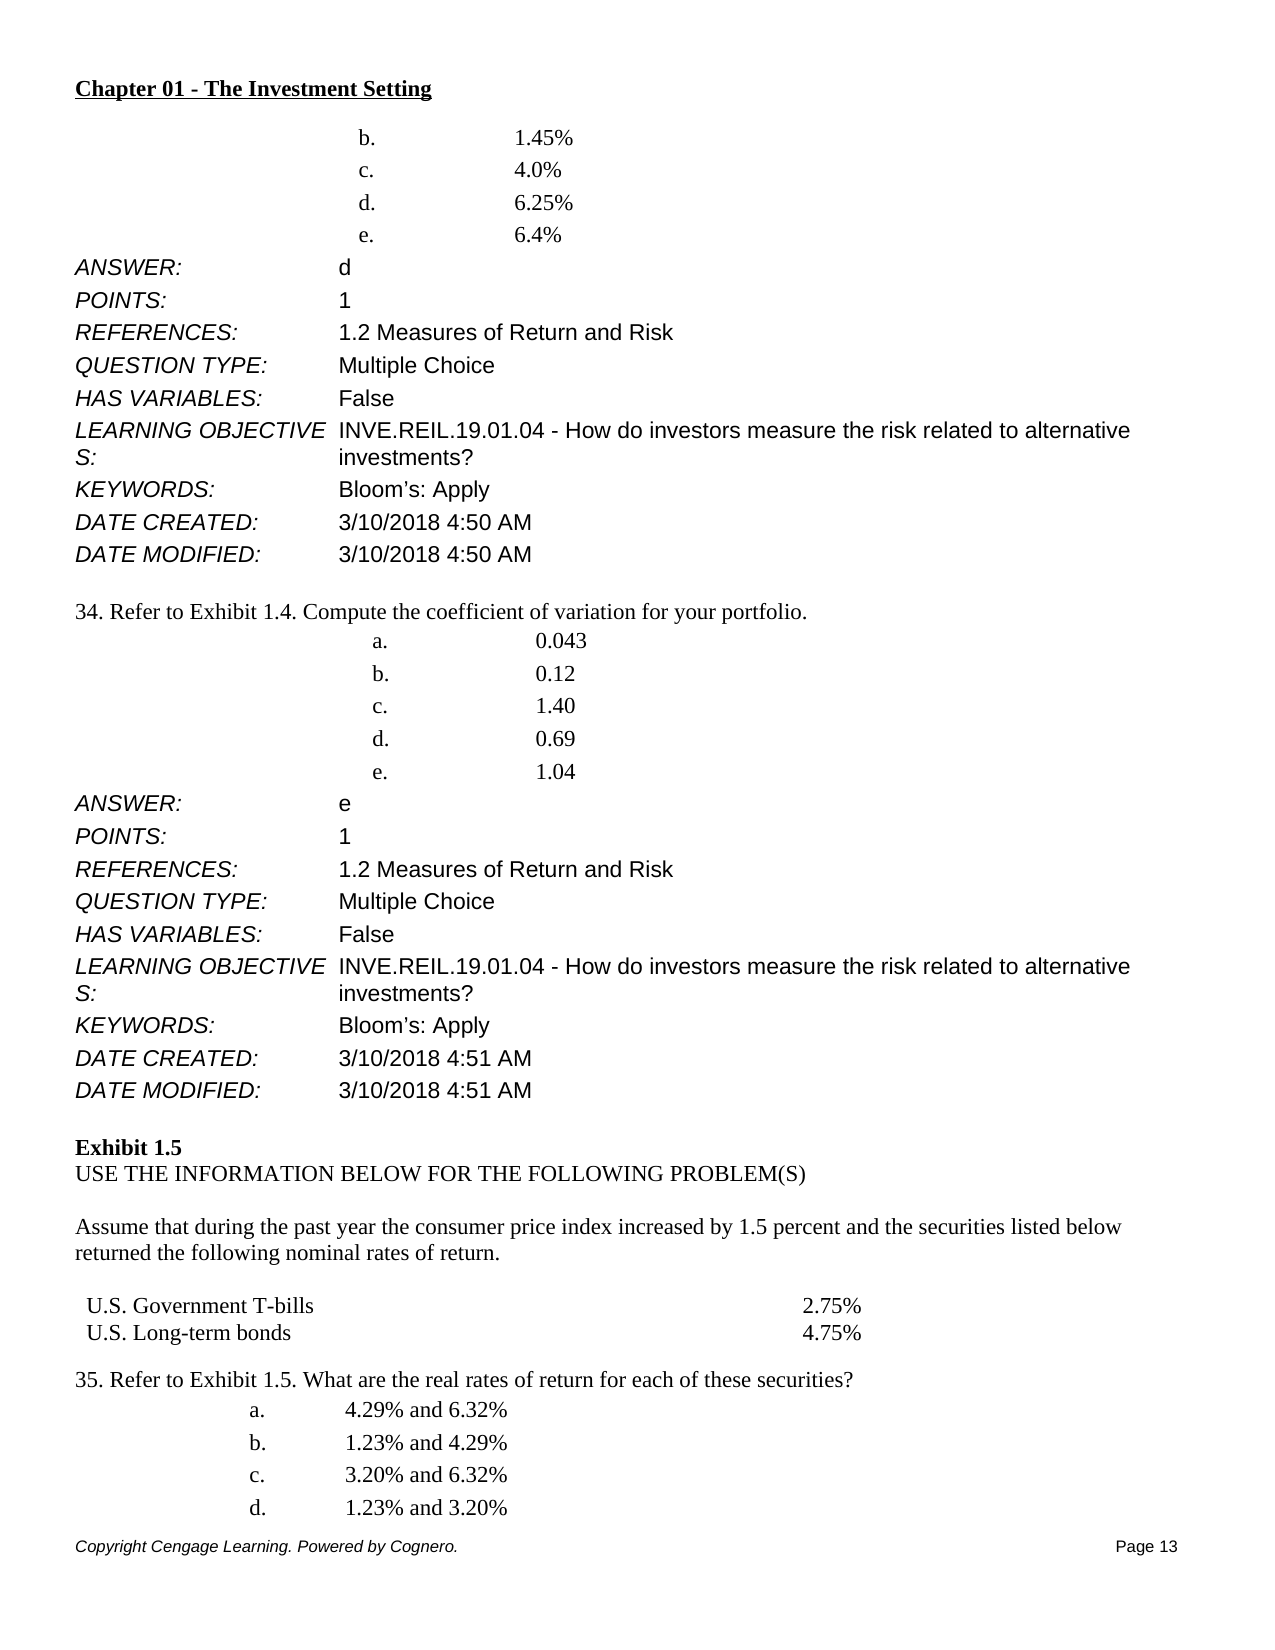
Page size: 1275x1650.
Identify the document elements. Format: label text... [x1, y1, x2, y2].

table_header 34. Refer to Exhibit 1.4. Compute the coefficient of variation for your portfolio. [75, 598, 1200, 1107]
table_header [75, 121, 1200, 571]
table_header Exhibit 1.5 USE THE INFORMATION BELOW FOR THE FOLLOWING PROBLEM(S) Assume that during the past year the consumer price index increased by 1.5 percent and the securities listed below returned the following nominal rates of return. [75, 1134, 1200, 1347]
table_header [75, 1366, 1200, 1523]
